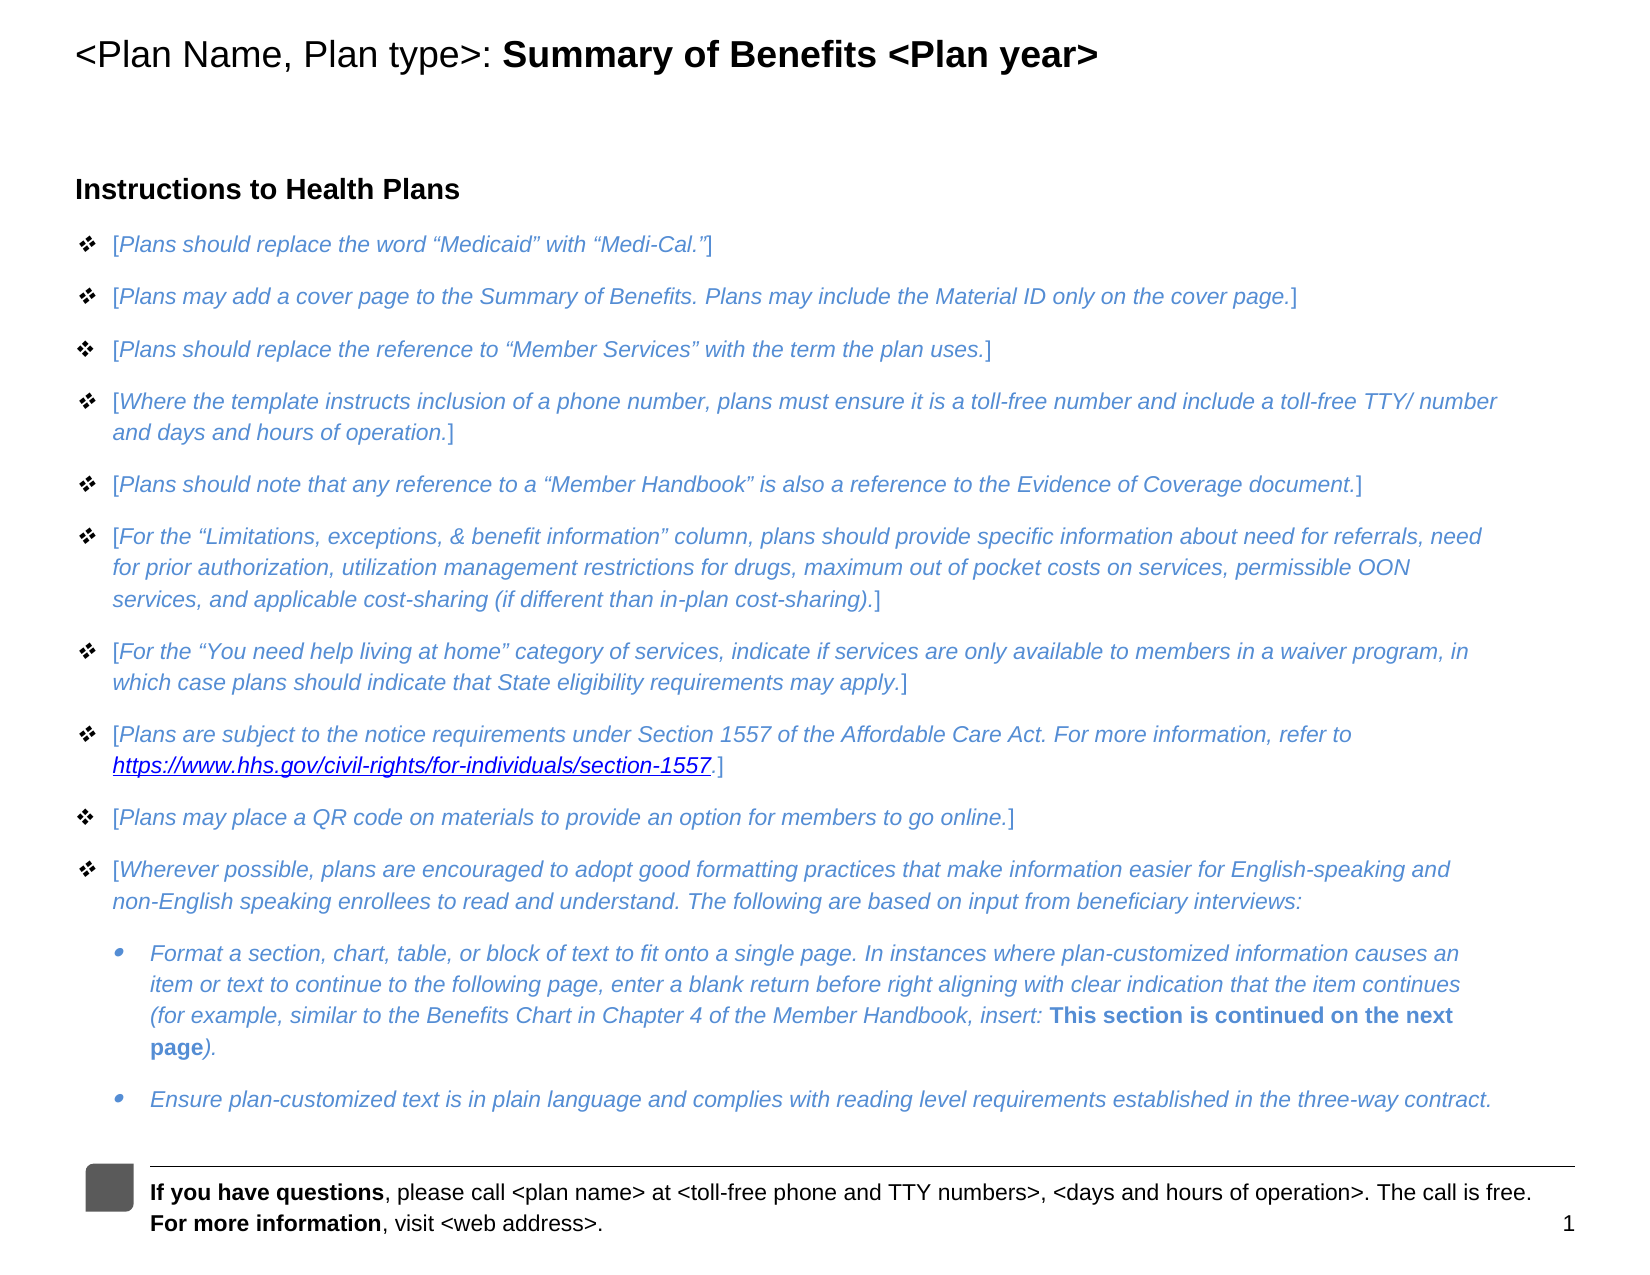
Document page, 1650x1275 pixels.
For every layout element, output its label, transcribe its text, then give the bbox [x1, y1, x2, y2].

list [Plans should replace the reference to “Member Services” with the term the plan uses.] [75, 332, 1500, 363]
list [Plans should note that any reference to a “Member Handbook” is also a reference to the Evidence of Coverage document.] [75, 467, 1500, 499]
list Ensure plan-customized text is in plain language and complies with reading level requirements established in the three-way contract. [112, 1082, 1500, 1113]
list [For the “You need help living at home” category of services, indicate if services are only available to members in a waiver program, in which case plans should indicate that State eligibility requirements may apply.] [75, 634, 1500, 697]
list [Plans should replace the word “Medicaid” with “Medi-Cal.”] [75, 228, 1500, 259]
list [Where the template instructs inclusion of a phone number, plans must ensure it is a toll-free number and include a toll-free TTY/ number and days and hours of operation.] [75, 384, 1500, 447]
list [For the “Limitations, exceptions, & benefit information” column, plans should provide specific information about need for referrals, need for prior authorization, utilization management restrictions for drugs, maximum out of pocket costs on services, permissible OON services, and applicable cost-sharing (if different than in-plan cost-sharing).] [75, 519, 1500, 613]
list [Wherever possible, plans are encouraged to adopt good formatting practices that make information easier for English-speaking and non-English speaking enrollees to read and understand. The following are based on input from beneficiary interviews: [75, 853, 1500, 915]
list [Plans may place a QR code on materials to provide an option for members to go online.] [75, 801, 1500, 832]
list [Plans are subject to the notice requirements under Section 1557 of the Affordable Care Act. For more information, refer to https://www.hhs.gov/civil-rights/for-individuals/section-1557.] [75, 717, 1500, 780]
text Instructions to Health Plans [75, 169, 1575, 207]
list Format a section, chart, table, or block of text to fit onto a single page. In instances where plan-customized information causes an item or text to continue to the following page, enter a blank return before right aligning with clear indication that the item continues (for example, similar to the Benefits Chart in Chapter 4 of the Member Handbook, insert: This section is continued on the next page). [112, 936, 1500, 1061]
list [Plans may add a cover page to the Summary of Benefits. Plans may include the Material ID only on the cover page.] [75, 280, 1500, 311]
